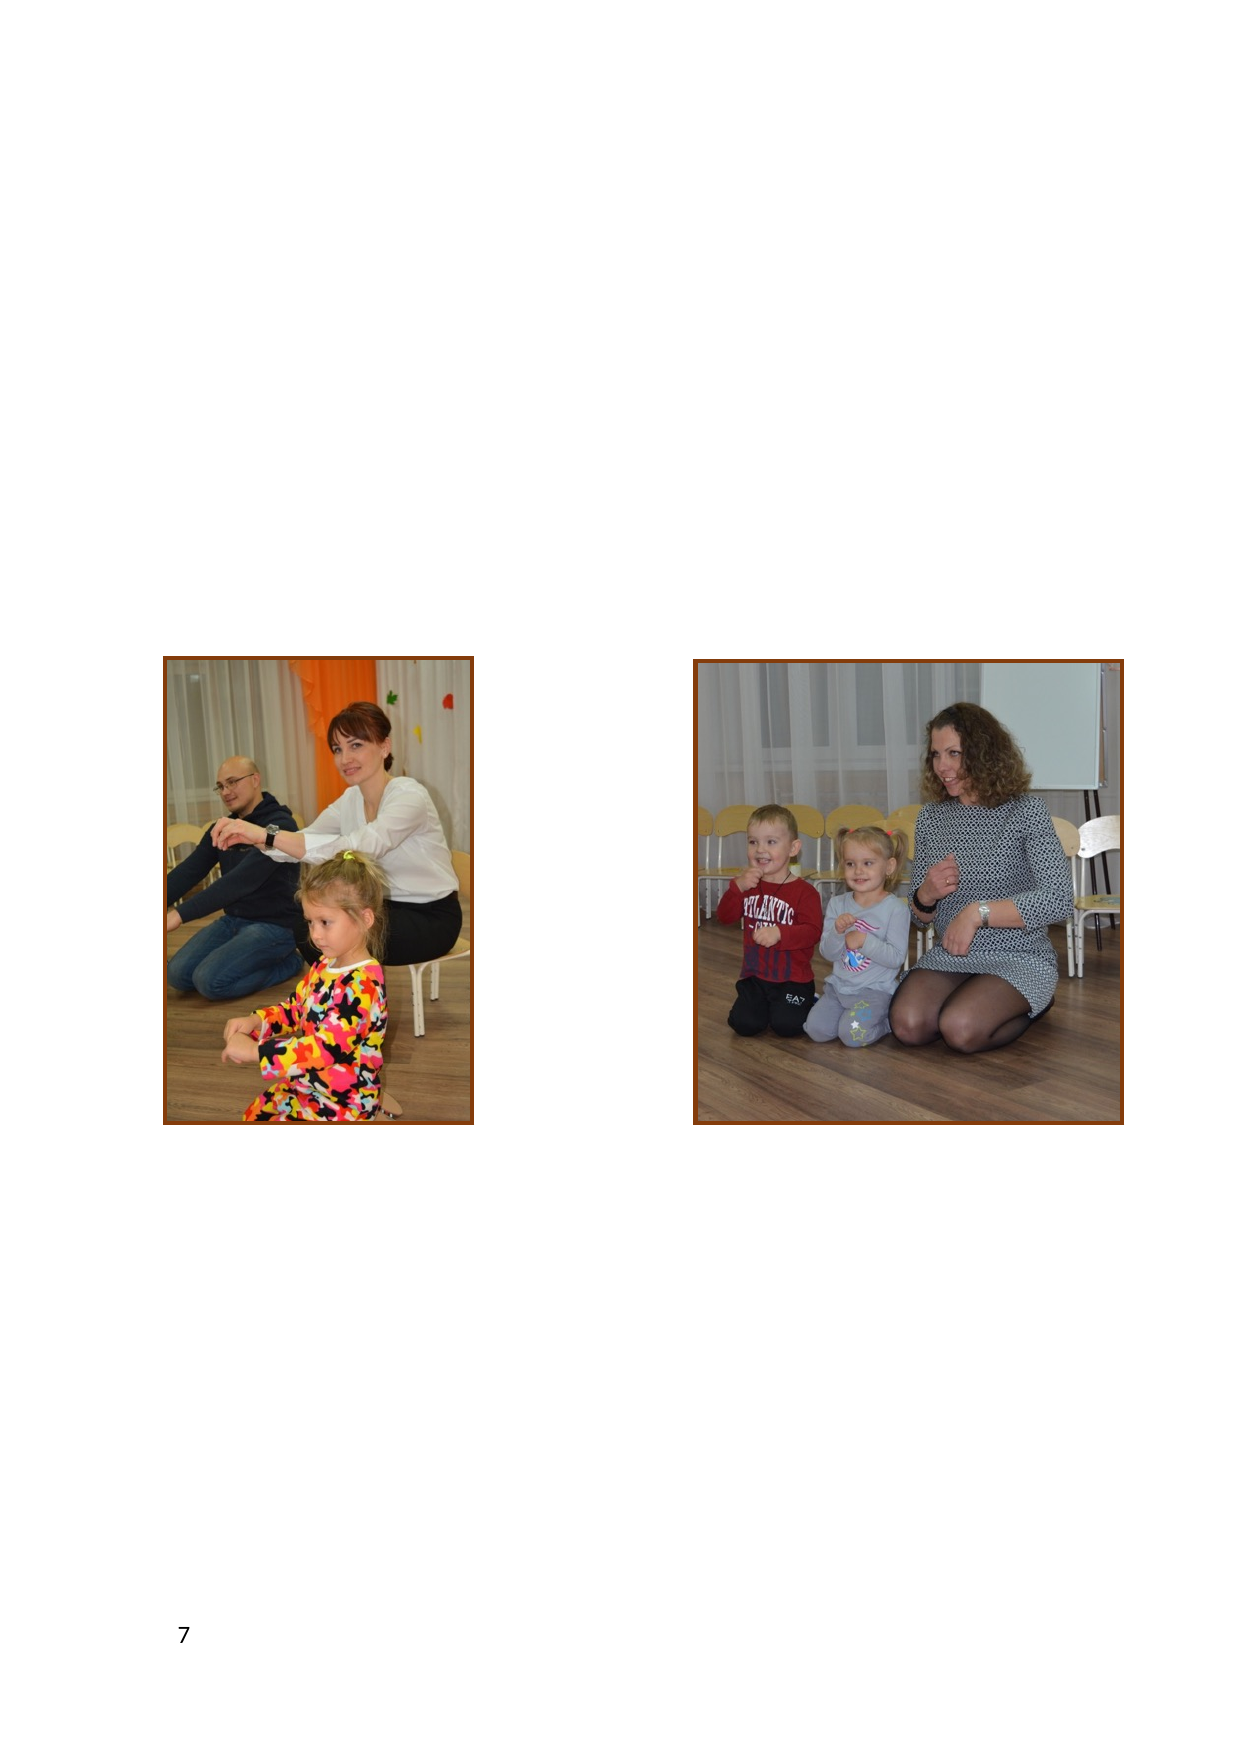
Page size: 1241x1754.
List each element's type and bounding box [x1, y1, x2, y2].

picture [167, 660, 470, 1121]
picture [698, 663, 1120, 1121]
